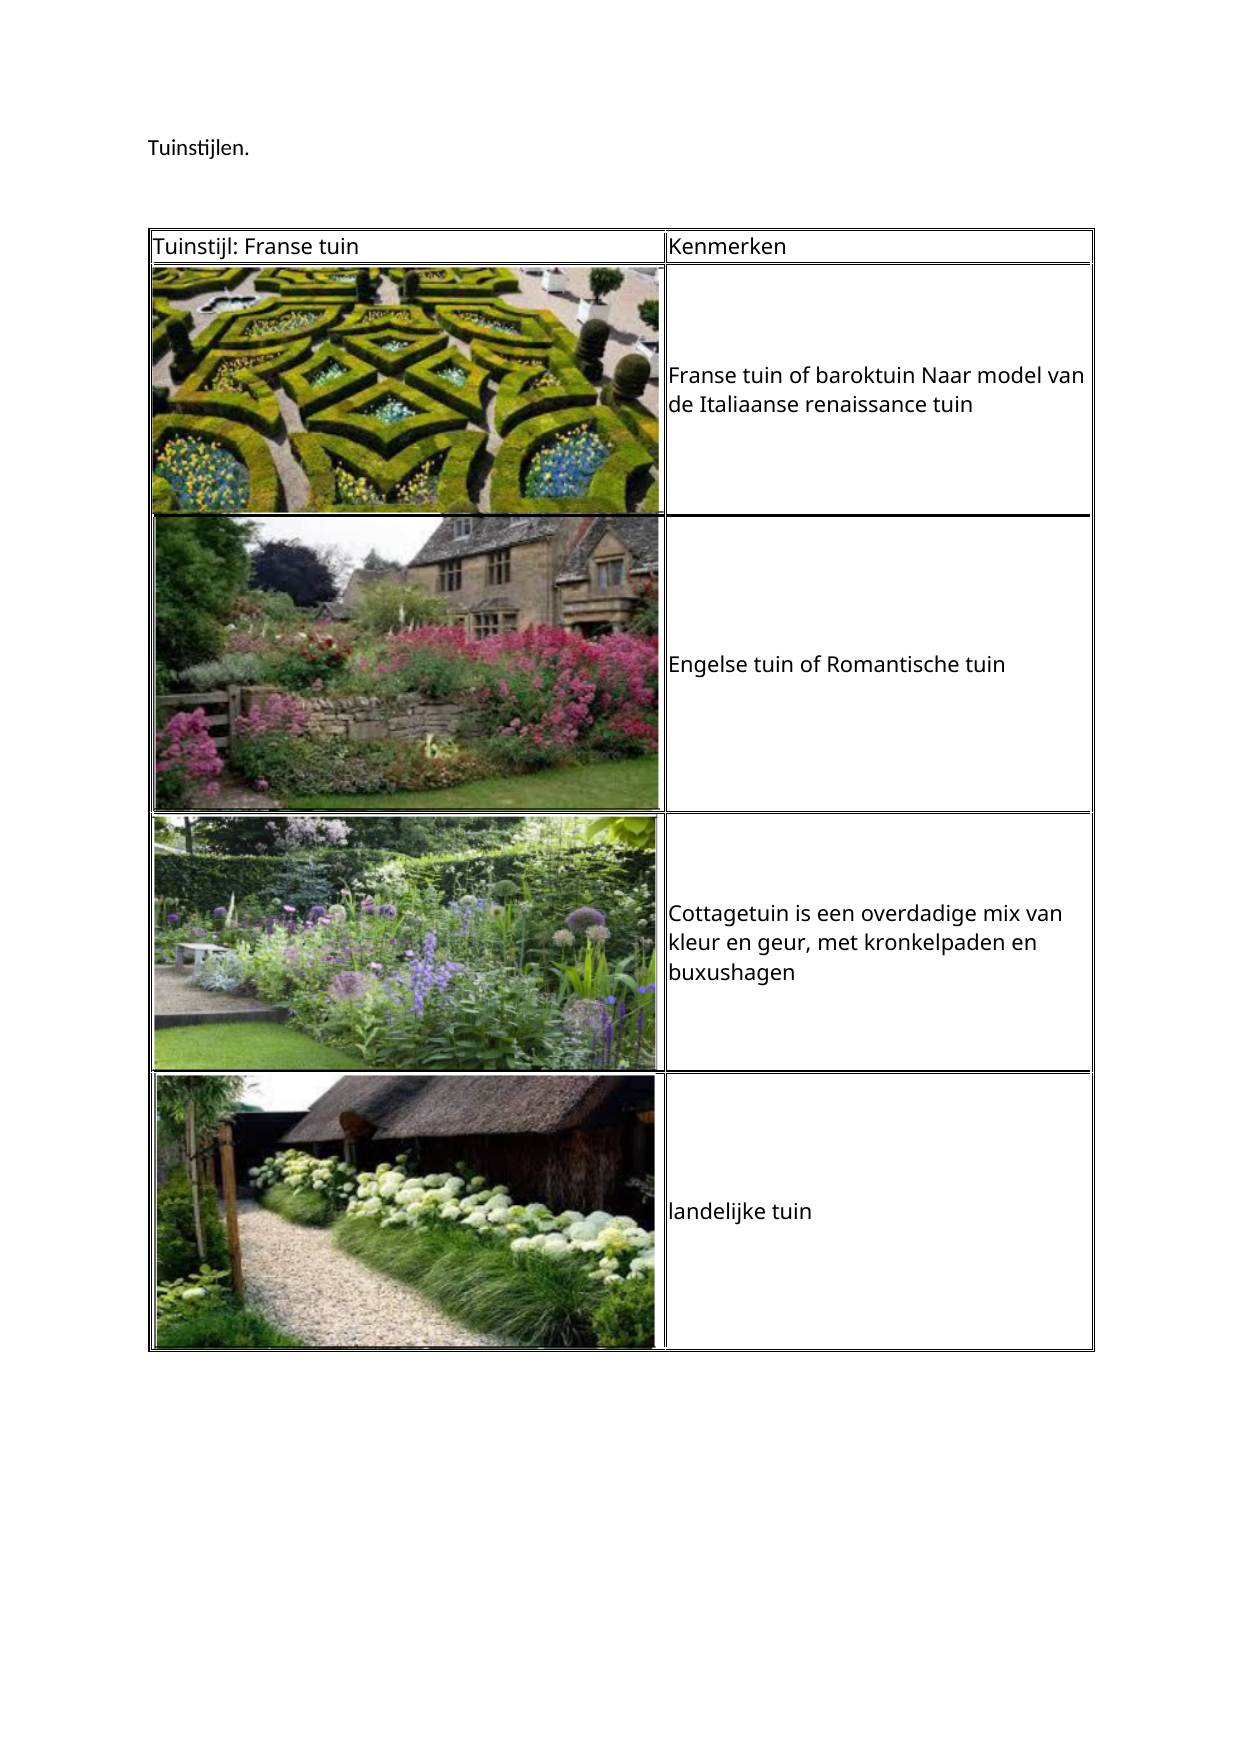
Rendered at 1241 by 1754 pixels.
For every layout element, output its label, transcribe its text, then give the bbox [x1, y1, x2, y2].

table_header Tuinstijl: Franse tuin [152, 231, 666, 262]
picture [152, 814, 658, 1071]
table_cell [656, 1074, 666, 1348]
table_cell Cottagetuin is een overdadige mix van kleur en geur, met kronkelpaden en buxushagen [666, 811, 1093, 1070]
table_cell [660, 517, 664, 811]
table_cell [658, 814, 664, 1070]
table_cell landelijke tuin [666, 1070, 1092, 1348]
table_cell Engelse tuin of Romantische tuin [667, 514, 1092, 811]
picture [152, 265, 664, 514]
text Tuinstijlen. [148, 133, 1093, 161]
picture [152, 517, 660, 811]
picture [152, 1073, 656, 1349]
table_header Kenmerken [666, 231, 1092, 262]
table_cell Franse tuin of baroktuin Naar model van de Italiaanse renaissance tuin [666, 262, 1093, 514]
